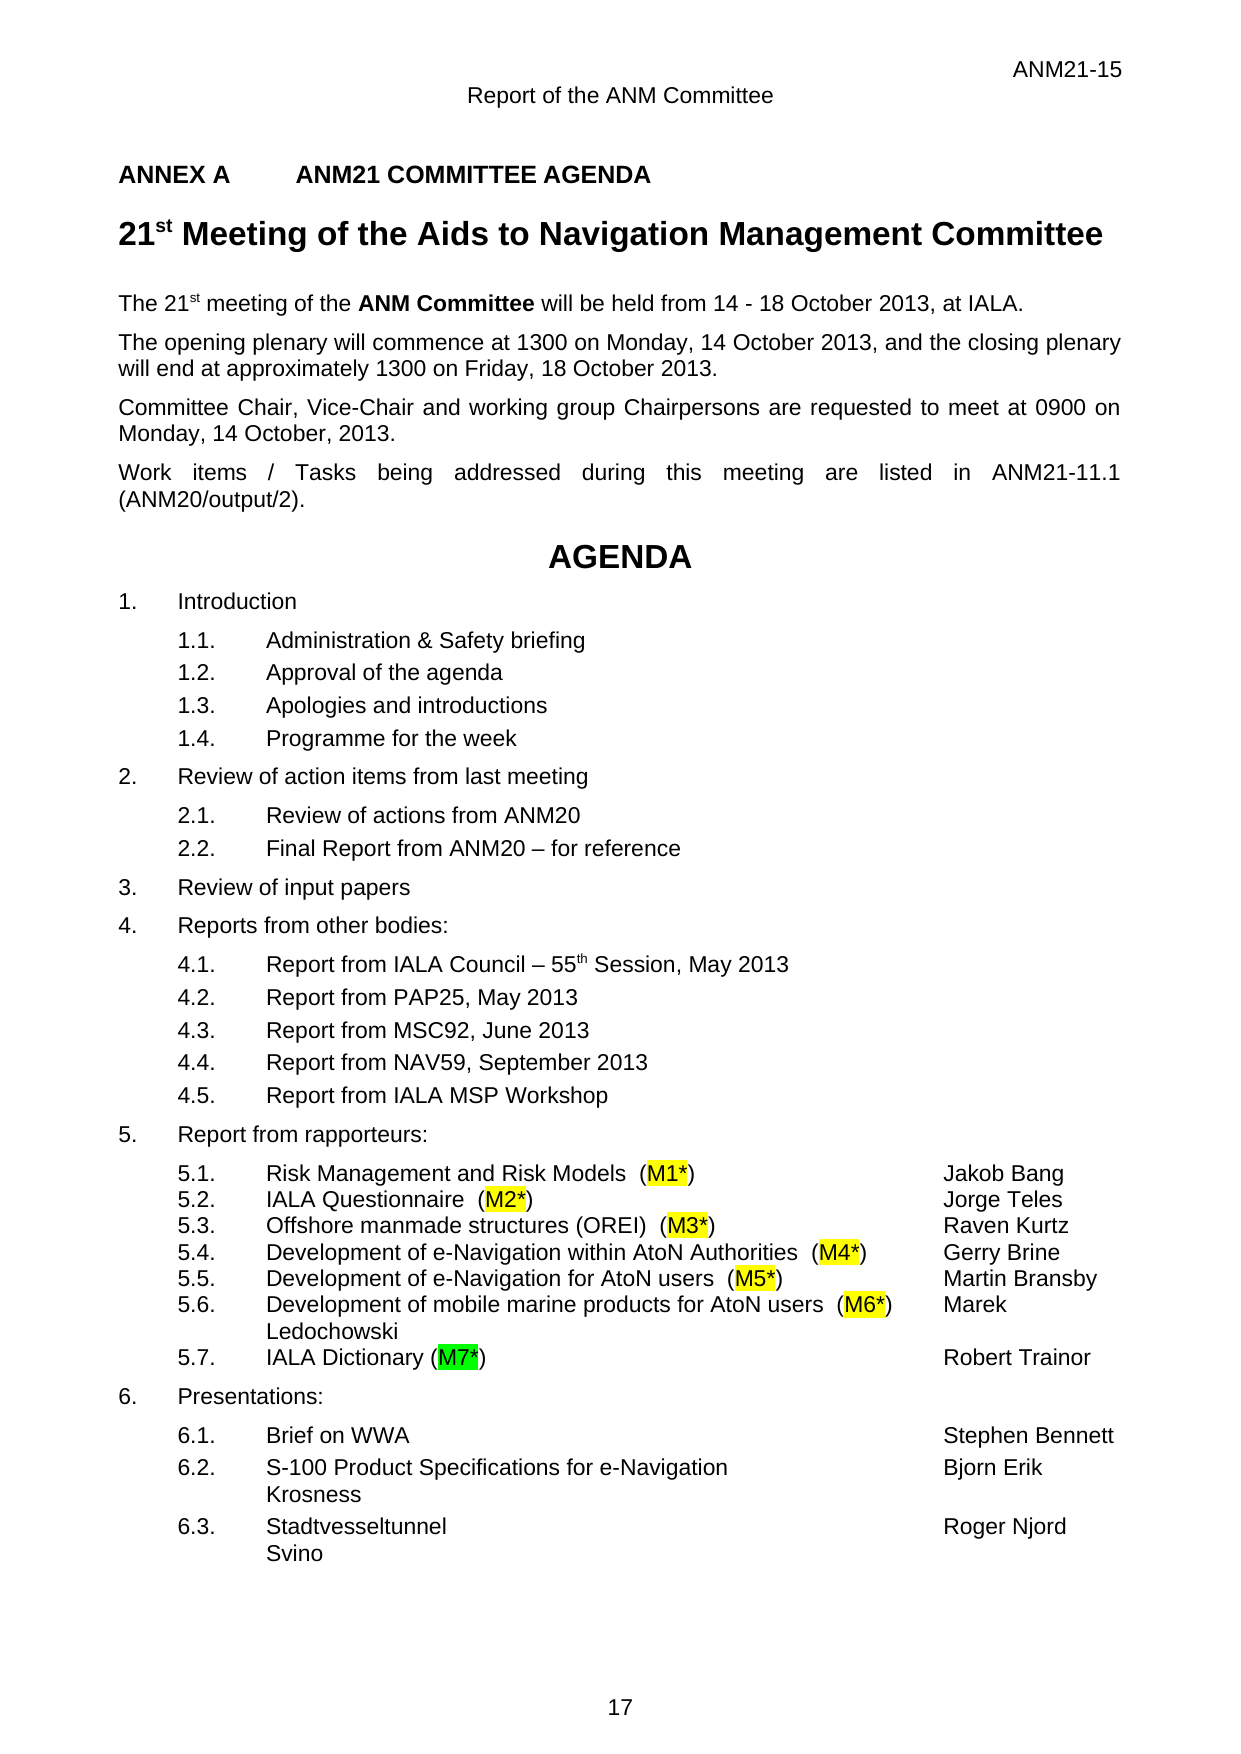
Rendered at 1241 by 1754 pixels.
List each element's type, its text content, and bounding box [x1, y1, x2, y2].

list Administration & Safety briefing [177, 627, 1122, 653]
list Review of action items from last meeting [118, 763, 1122, 790]
list Development of mobile marine products for AtoN users (M6*) Marek Ledochowski [177, 1291, 1137, 1344]
list Report from PAP25, May 2013 [177, 984, 1122, 1010]
list Introduction [118, 588, 1122, 614]
list IALA Questionnaire (M2*) Jorge Teles [177, 1186, 485, 1212]
list Final Report from ANM20 – for reference [177, 835, 1122, 861]
text Work items / Tasks being addressed during this meeting are listed in ANM21-11.1 (ANM20/output/2). [118, 459, 1122, 512]
list Presentations: [118, 1383, 1122, 1409]
list Development of e-Navigation for AtoN users (M5*) Martin Bransby [177, 1265, 735, 1291]
list Risk Management and Risk Models (M1*) Jakob Bang [177, 1159, 1122, 1186]
list Approval of the agenda [177, 659, 1122, 686]
list IALA Dictionary (M7*) Robert Trainor [177, 1344, 438, 1370]
list Report from IALA Council – 55th Session, May 2013 [177, 951, 1122, 978]
text 21st Meeting of the Aids to Navigation Management Committee [118, 214, 1122, 252]
text The opening plenary will commence at 1300 on Monday, 14 October 2013, and the closing plenary will end at approximately 1300 on Friday, 18 October 2013. [118, 329, 1122, 381]
list Apologies and introductions [177, 692, 1122, 718]
list Stadtvesseltunnel Roger Njord Svino [177, 1513, 1122, 1566]
list Report from NAV59, September 2013 [177, 1049, 1122, 1076]
list Review of actions from ANM20 [177, 802, 1122, 828]
list Programme for the week [177, 724, 1122, 751]
list Brief on WWA Stephen Bennett [177, 1422, 1122, 1448]
list Offshore manmade structures (OREI) (M3*) Raven Kurtz [177, 1212, 667, 1238]
list Offshore manmade structures (OREI) (M3*) Raven Kurtz [708, 1212, 1122, 1238]
text ANM21 Committee Agenda [118, 160, 1122, 189]
text AGENDA [118, 537, 1122, 575]
list S-100 Product Specifications for e-Navigation Bjorn Erik Krosness [177, 1454, 1122, 1507]
list Development of e-Navigation for AtoN users (M5*) Martin Bransby [775, 1265, 1122, 1291]
list Reports from other bodies: [118, 912, 1122, 939]
text Committee Chair, Vice-Chair and working group Chairpersons are requested to meet at 0900 on Monday, 14 October, 2013. [118, 394, 1122, 447]
list Development of e-Navigation within AtoN Authorities (M4*) Gerry Brine [177, 1238, 1122, 1265]
list IALA Questionnaire (M2*) Jorge Teles [526, 1186, 1122, 1212]
list IALA Dictionary (M7*) Robert Trainor [478, 1344, 1122, 1370]
list Report from rapporteurs: [118, 1121, 1122, 1147]
text The 21st meeting of the ANM Committee will be held from 14 - 18 October 2013, at IALA. [118, 290, 1122, 316]
list Report from IALA MSP Workshop [177, 1082, 1122, 1108]
list Report from MSC92, June 2013 [177, 1017, 1122, 1043]
list Review of input papers [118, 874, 1122, 900]
